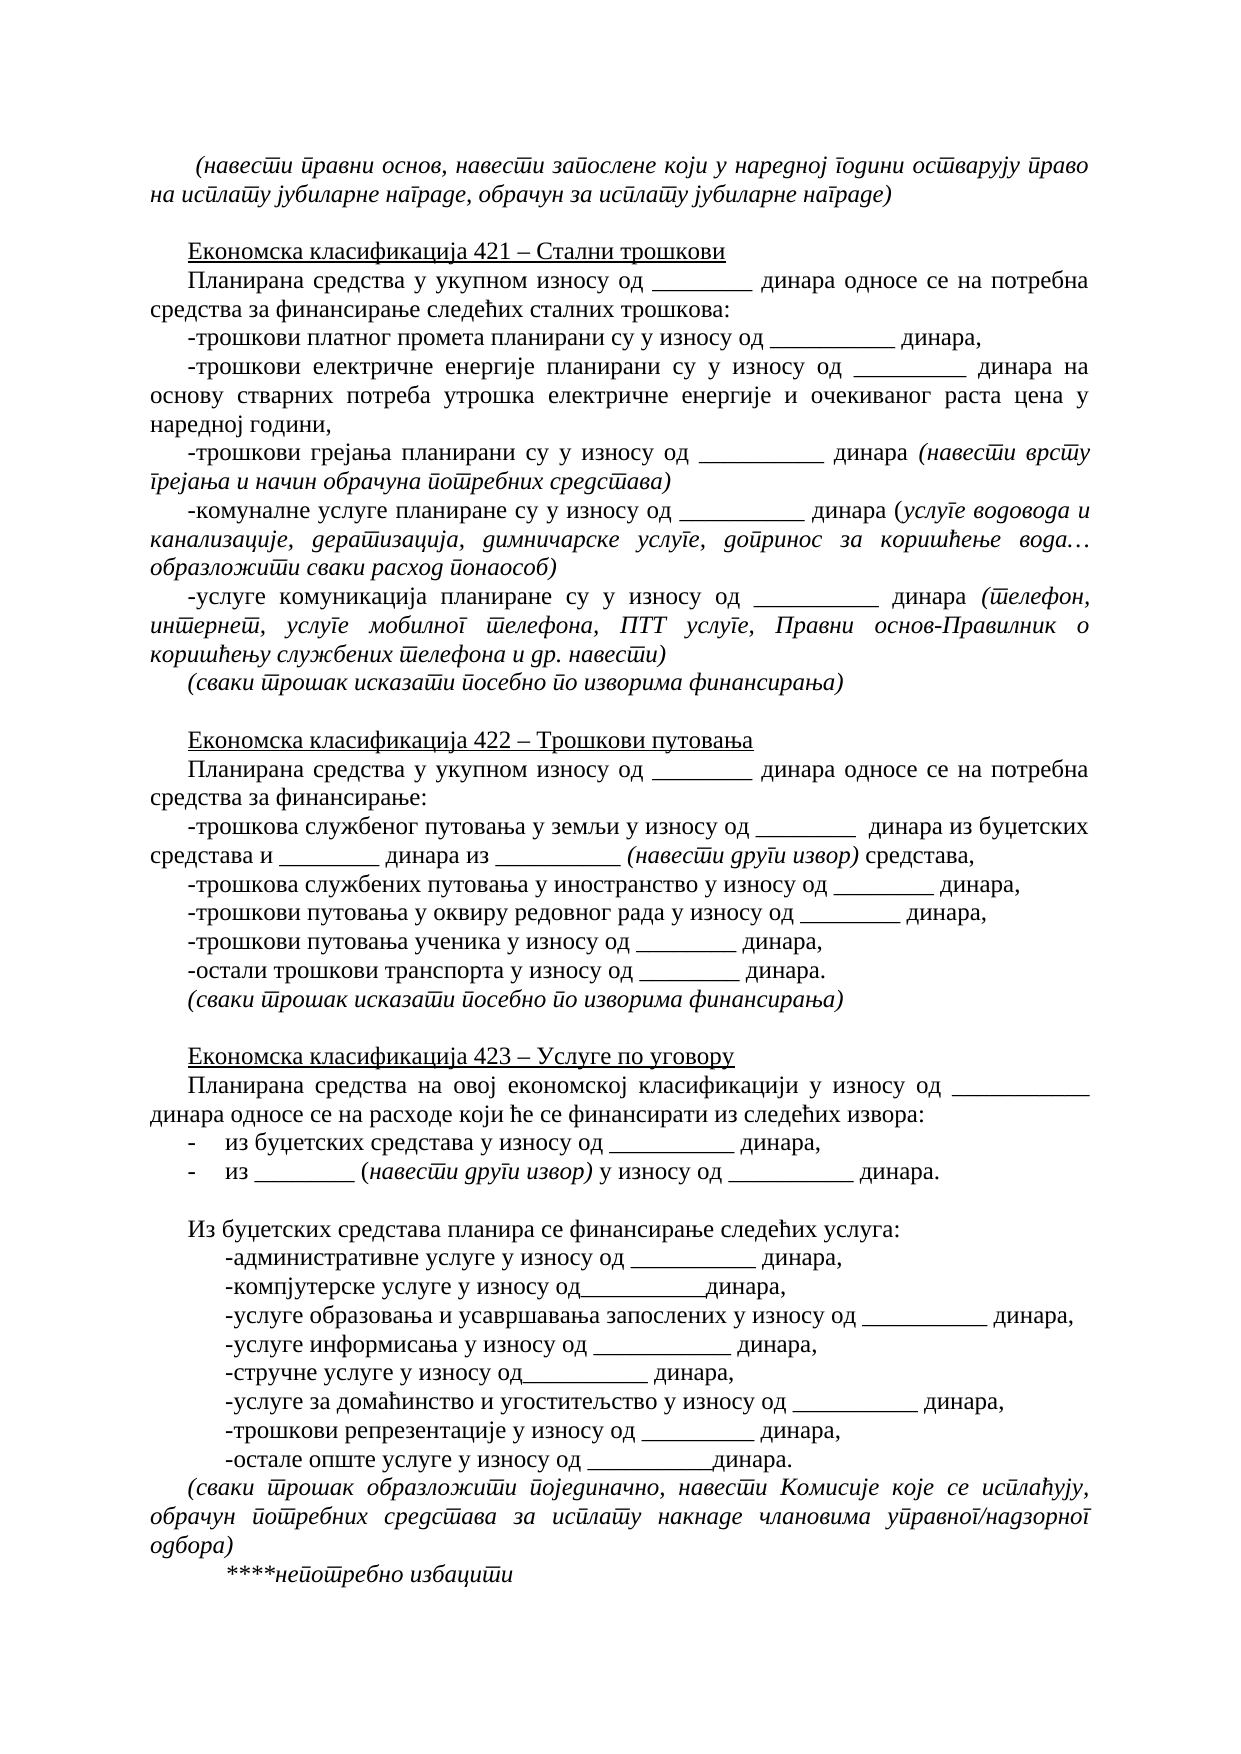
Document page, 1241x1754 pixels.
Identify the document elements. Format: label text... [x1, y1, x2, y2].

text -трошкови платног промета планирани су у износу од __________ динара, [150, 322, 1090, 351]
text -трошкови путовања у оквиру редовног рада у износу од ________ динара, [150, 897, 1090, 926]
text -услуге комуникација планиране су у износу од __________ динара (телефон, интернет, услуге мобилног телефона, ПТТ услуге, Правни основ-Правилник о коришћењу службених телефона и др. навести) [150, 581, 1090, 667]
text Економска класификација 422 – Трошкови путовања [150, 725, 1090, 754]
text -комуналне услуге планиране су у износу од __________ динара (услуге водовода и канализације, дератизација, димничарске услуге, допринос за коришћење вода… образложити сваки расход понаособ) [150, 495, 1090, 581]
text -трошкова службеног путовања у земљи у износу од ________ динара из буџетских средстава и ________ динара из __________ (навести други извор) средстава, [150, 811, 1090, 869]
text Економска класификација 423 – Услуге по уговору [150, 1041, 1090, 1070]
text ****непотребно избацити [225, 1559, 1090, 1587]
list из ________ (навести други извор) у износу од __________ динара. [187, 1156, 1090, 1185]
text Планирана средства у укупном износу од ________ динара односе се на потребна средства за финансирање: [150, 754, 1090, 811]
text (сваки трошак исказати посебно по изворима финансирања) [150, 984, 1090, 1012]
text -стручне услуге у износу од__________ динара, [225, 1357, 1090, 1386]
text (навести правни основ, навести запослене који у наредној години остварују право на исплату јубиларне награде, обрачун за исплату јубиларне награде) [150, 150, 1090, 207]
text (сваки трошак образложити појединачно, навести Комисије које се исплаћују, обрачун потребних средстава за исплату накнаде члановима управног/надзорног одбора) [150, 1472, 1090, 1559]
list из буџетских средстава у износу од __________ динара, [187, 1127, 1090, 1156]
text Из буџетских средставa планира се финансирање следећих услуга: [187, 1214, 1090, 1242]
text -трошкови електричне енергије планирани су у износу од _________ динара на основу стварних потреба утрошка електричне енергије и очекиваног раста цена у наредној години, [150, 351, 1090, 437]
text -остали трошкови транспорта у износу од ________ динара. [150, 955, 1090, 984]
text -трошкови грејања планирани су у износу од __________ динара (навести врсту грејања и начин обрачуна потребних средстава) [150, 437, 1090, 495]
text -трошкови репрезентације у износу од _________ динара, [225, 1415, 1090, 1444]
text -остале опште услуге у износу од __________динара. [225, 1444, 1090, 1472]
text Планирана средства у укупном износу од ________ динара односе се на потребна средства за финансирање следећих сталних трошкова: [150, 265, 1090, 322]
text Планирана средства на овој економској класификацији у износу од ___________ динара односе се на расходе који ће се финансирати из следећих извора: [150, 1070, 1090, 1127]
text -компјутерске услуге у износу од__________динара, [225, 1271, 1090, 1300]
text -услуге образовања и усавршавања запослених у износу од __________ динара, [225, 1300, 1090, 1329]
text -трошкови путовања ученика у износу од ________ динара, [150, 926, 1090, 955]
text -административне услуге у износу од __________ динара, [225, 1242, 1090, 1271]
text (сваки трошак исказати посебно по изворима финансирања) [150, 667, 1090, 696]
text -трошкова службених путовања у иностранство у износу од ________ динара, [150, 869, 1090, 897]
text -услуге информисања у износу од ___________ динара, [225, 1329, 1090, 1357]
text -услуге за домаћинство и угоститељство у износу од __________ динара, [225, 1386, 1090, 1415]
text Економска класификација 421 – Стални трошкови [150, 236, 1090, 265]
